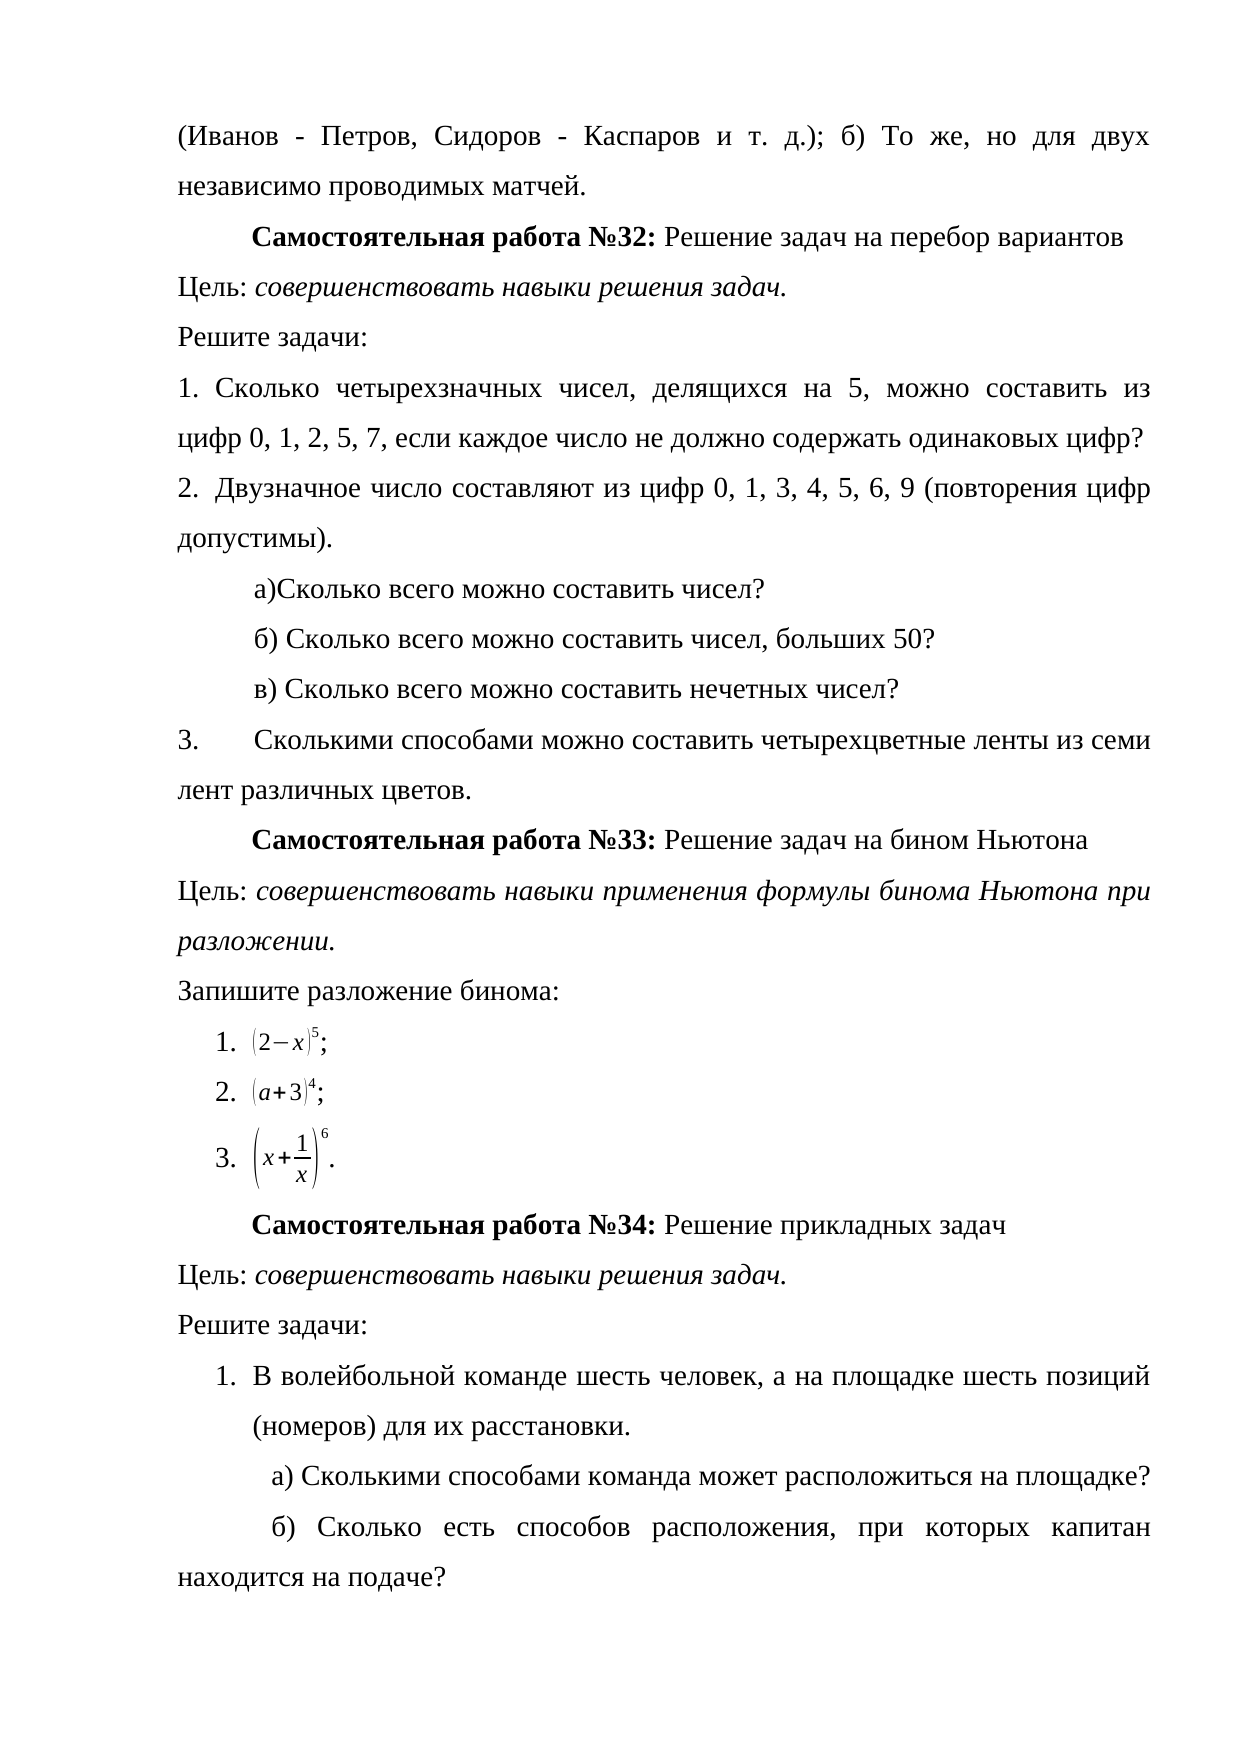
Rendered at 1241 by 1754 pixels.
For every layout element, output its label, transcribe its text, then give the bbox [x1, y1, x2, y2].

list Двузначное число составляют из цифр 0, 1, 3, 4, 5, 6, 9 (повторения цифр допустимы). [177, 470, 1152, 554]
text Запишите разложение бинома: [177, 973, 1152, 1007]
list В волейбольной команде шесть человек, а на площадке шесть позиций (номеров) для их расстановки. [215, 1358, 1152, 1442]
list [177, 118, 1152, 202]
list . [215, 1124, 1152, 1190]
text а) Сколькими способами команда может расположиться на площадке? [177, 1458, 1152, 1492]
text Цель: совершенствовать навыки решения задач. [177, 269, 1152, 303]
list ; [215, 1024, 1152, 1057]
text Цель: совершенствовать навыки решения задач. [177, 1257, 1152, 1291]
text Самостоятельная работа №32: Решение задач на перебор вариантов [177, 219, 1152, 252]
text б) Сколько есть способов расположения, при которых капитан находится на подаче? [177, 1509, 1152, 1593]
text в) Сколько всего можно составить нечетных чисел? [254, 672, 1152, 705]
list Сколькими способами можно составить четырехцветные ленты из семи лент различных цветов. [177, 722, 1152, 806]
text Самостоятельная работа №33: Решение задач на бином Ньютона [177, 822, 1152, 856]
text Цель: совершенствовать навыки применения формулы бинома Ньютона при разложении. [177, 873, 1152, 957]
text Самостоятельная работа №34: Решение прикладных задач [177, 1207, 1152, 1240]
text Решите задачи: [177, 1307, 1152, 1341]
list ; [215, 1074, 1152, 1108]
text Решите задачи: [177, 319, 1152, 353]
text б) Сколько всего можно составить чисел, больших 50? [254, 621, 1152, 655]
text а)Сколько всего можно составить чисел? [254, 571, 1152, 604]
list Сколько четырехзначных чисел, делящихся на 5, можно составить из цифр 0, 1, 2, 5, 7, если каждое число не должно содержать одинаковых цифр? [177, 370, 1152, 453]
